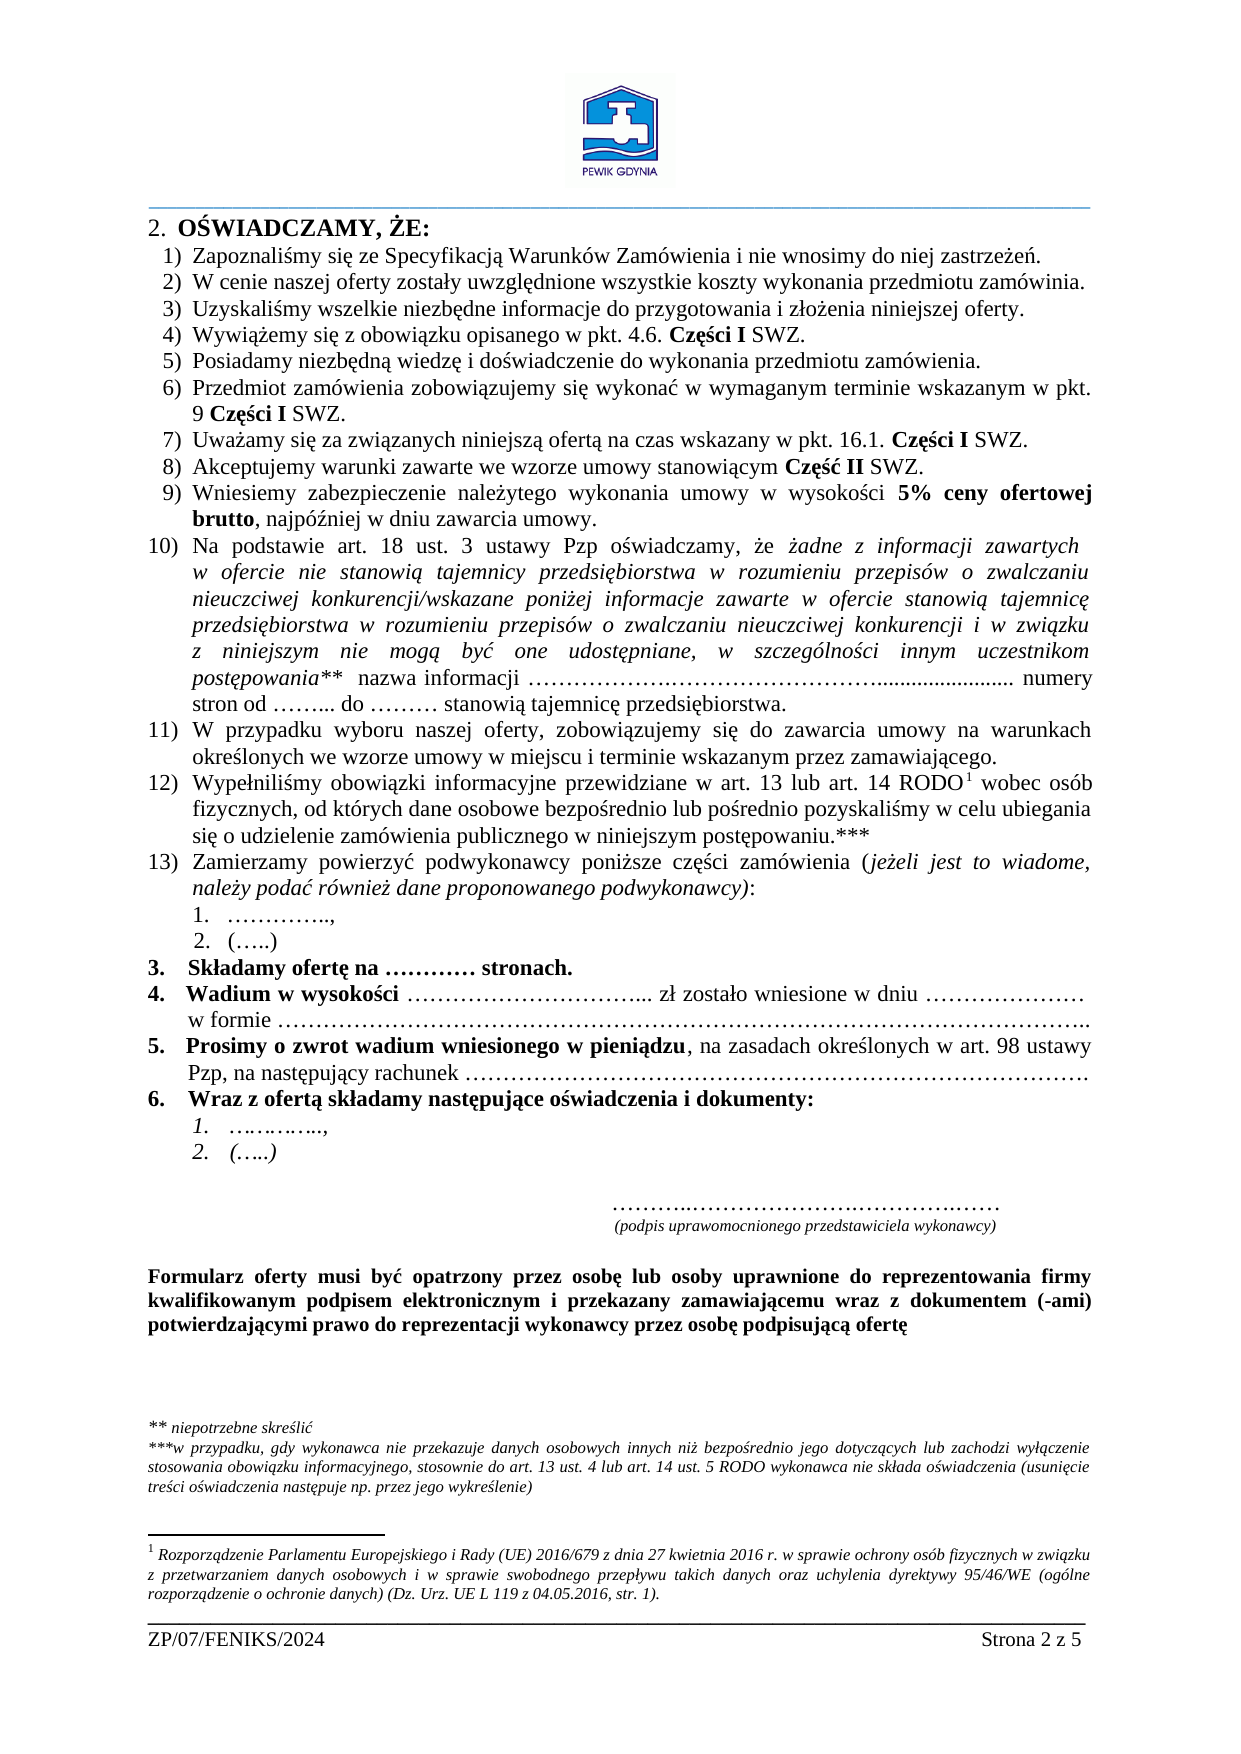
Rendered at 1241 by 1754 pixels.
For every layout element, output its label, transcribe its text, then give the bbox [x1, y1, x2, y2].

list W cenie naszej oferty zostały uwzględnione wszystkie koszty wykonania przedmiotu zamówinia. [162, 268, 1093, 295]
list Akceptujemy warunki zawarte we wzorze umowy stanowiącym Część II SWZ. [162, 453, 1093, 479]
list Zamierzamy powierzyć podwykonawcy poniższe części zamówienia (jeżeli jest to wiadome, należy podać również dane proponowanego podwykonawcy): [148, 848, 1093, 901]
list Wywiążemy się z obowiązku opisanego w pkt. 4.6. Części I SWZ. [162, 321, 1093, 347]
text ***w przypadku, gdy wykonawca nie przekazuje danych osobowych innych niż bezpośrednio jego dotyczących lub zachodzi wyłączenie stosowania obowiązku informacyjnego, stosownie do art. 13 ust. 4 lub art. 14 ust. 5 RODO wykonawca nie składa oświadczenia (usunięcie treści oświadczenia następuje np. przez jego wykreślenie) [148, 1438, 1093, 1496]
list OŚWIADCZAMY, ŻE: [148, 211, 1093, 242]
text 3. Składamy ofertę na ………… stronach. [148, 953, 1093, 980]
list Uważamy się za związanych niniejszą ofertą na czas wskazany w pkt. 16.1. Części I SWZ. [162, 426, 1093, 453]
text 6. Wraz z ofertą składamy następujące oświadczenia i dokumenty: [148, 1085, 1093, 1112]
text ………..………………….………….…… [148, 1189, 1093, 1216]
list (…..) [192, 1138, 1093, 1164]
list Przedmiot zamówienia zobowiązujemy się wykonać w wymaganym terminie wskazanym w pkt. 9 Części I SWZ. [162, 374, 1093, 426]
text 2. (…..) [148, 927, 1093, 953]
list ………….., [192, 1112, 1093, 1138]
text 5. Prosimy o zwrot wadium wniesionego w pieniądzu, na zasadach określonych w art. 98 ustawy Pzp, na następujący rachunek ………………………………………………………………………. [148, 1033, 1093, 1085]
text ** niepotrzebne skreślić [148, 1416, 1093, 1438]
list Posiadamy niezbędną wiedzę i doświadczenie do wykonania przedmiotu zamówienia. [162, 347, 1093, 374]
text 4. Wadium w wysokości …………………………... zł zostało wniesione w dniu ………………… w formie …………………………………………………………………………………………….. [148, 980, 1093, 1033]
text Formularz oferty musi być opatrzony przez osobę lub osoby uprawnione do reprezentowania firmy kwalifikowanym podpisem elektronicznym i przekazany zamawiającemu wraz z dokumentem (-ami) potwierdzającymi prawo do reprezentacji wykonawcy przez osobę podpisującą ofertę [148, 1264, 1093, 1336]
list Wniesiemy zabezpieczenie należytego wykonania umowy w wysokości 5% ceny ofertowej brutto, najpóźniej w dniu zawarcia umowy. [162, 479, 1093, 532]
text 1. ………….., [192, 901, 1093, 927]
list Zapoznaliśmy się ze Specyfikacją Warunków Zamówienia i nie wnosimy do niej zastrzeżeń. [162, 242, 1093, 268]
picture [564, 73, 676, 188]
list W przypadku wyboru naszej oferty, zobowiązujemy się do zawarcia umowy na warunkach określonych we wzorze umowy w miejscu i terminie wskazanym przez zamawiającego. [148, 716, 1093, 769]
list Na podstawie art. 18 ust. 3 ustawy Pzp oświadczamy, że żadne z informacji zawartych w ofercie nie stanowią tajemnicy przedsiębiorstwa w rozumieniu przepisów o zwalczaniu nieuczciwej konkurencji/wskazane poniżej informacje zawarte w ofercie stanowią tajemnicę przedsiębiorstwa w rozumieniu przepisów o zwalczaniu nieuczciwej konkurencji i w związku z niniejszym nie mogą być one udostępniane, w szczególności innym uczestnikom postępowania** nazwa informacji ……………….………………………........................ numery stron od ……... do ……… stanowią tajemnicę przedsiębiorstwa. [148, 532, 1093, 716]
list Wypełniliśmy obowiązki informacyjne przewidziane w art. 13 lub art. 14 RODO wobec osób fizycznych, od których dane osobowe bezpośrednio lub pośrednio pozyskaliśmy w celu ubiegania się o udzielenie zamówienia publicznego w niniejszym postępowaniu.*** [148, 769, 1093, 848]
text (podpis uprawomocnionego przedstawiciela wykonawcy) [148, 1216, 1093, 1235]
list Uzyskaliśmy wszelkie niezbędne informacje do przygotowania i złożenia niniejszej oferty. [162, 295, 1093, 321]
